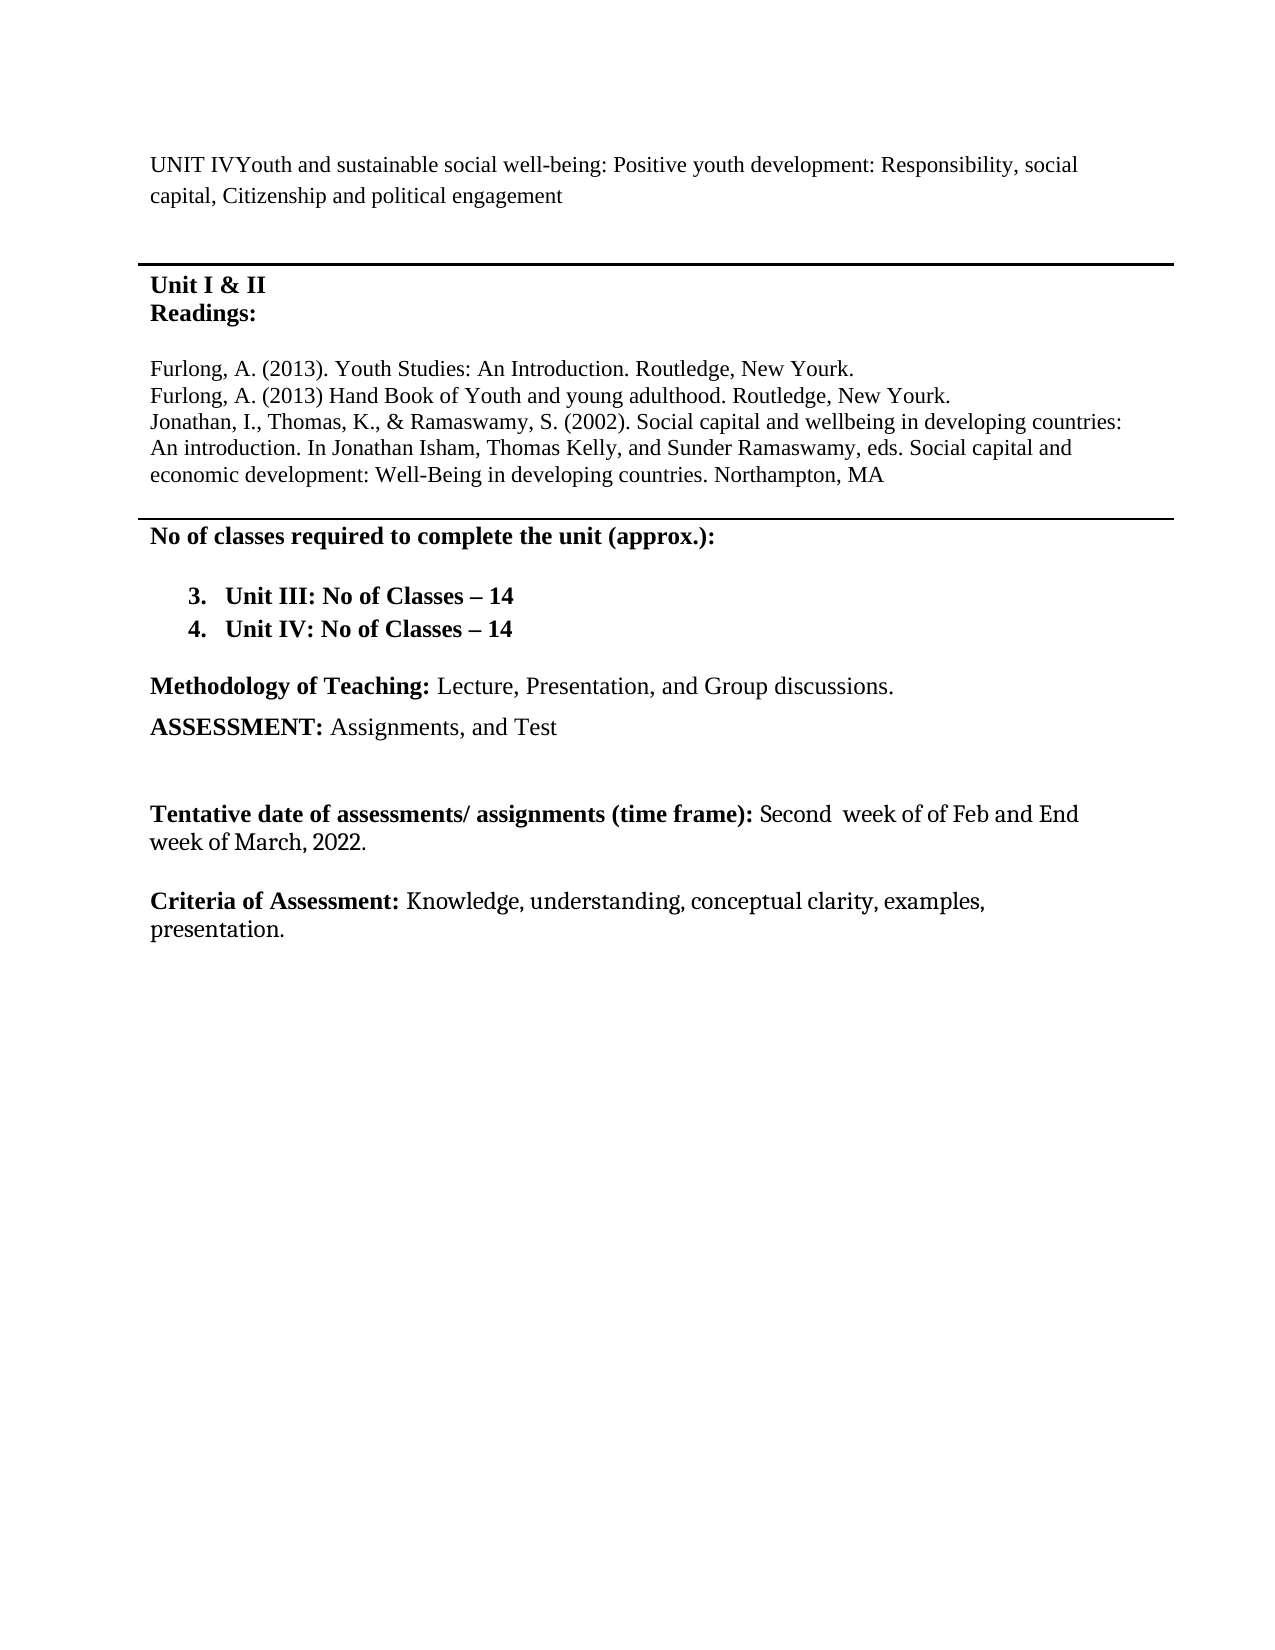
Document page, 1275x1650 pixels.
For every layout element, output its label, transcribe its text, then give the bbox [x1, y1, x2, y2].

list Unit III: No of Classes – 14 [188, 581, 1125, 609]
text Criteria of Assessment: Knowledge, understanding, conceptual clarity, examples, presentation. [150, 886, 1125, 944]
text Methodology of Teaching: Lecture, Presentation, and Group discussions. [150, 671, 1125, 700]
text Readings: [150, 298, 1125, 327]
text Furlong, A. (2013). Youth Studies: An Introduction. Routledge, New Yourk. [150, 355, 1125, 382]
text UNIT IV Youth and sustainable social well-being: Positive youth development: Responsibility, social capital, Citizenship and political engagement [150, 148, 1125, 210]
list Unit IV: No of Classes – 14 [188, 614, 1125, 642]
text Furlong, A. (2013) Hand Book of Youth and young adulthood. Routledge, New Yourk. [150, 382, 1125, 408]
text Tentative date of assessments/ assignments (time frame): Second week of of Feb and End week of March, 2022. [150, 799, 1125, 857]
text ASSESSMENT: Assignments, and Test [150, 712, 1125, 741]
text No of classes required to complete the unit (approx.): [150, 521, 1125, 550]
text Jonathan, I., Thomas, K., & Ramaswamy, S. (2002). Social capital and wellbeing in developing countries: An introduction. In Jonathan Isham, Thomas Kelly, and Sunder Ramaswamy, eds. Social capital and economic development: Well-Being in developing countries. Northampton, MA [150, 408, 1125, 487]
